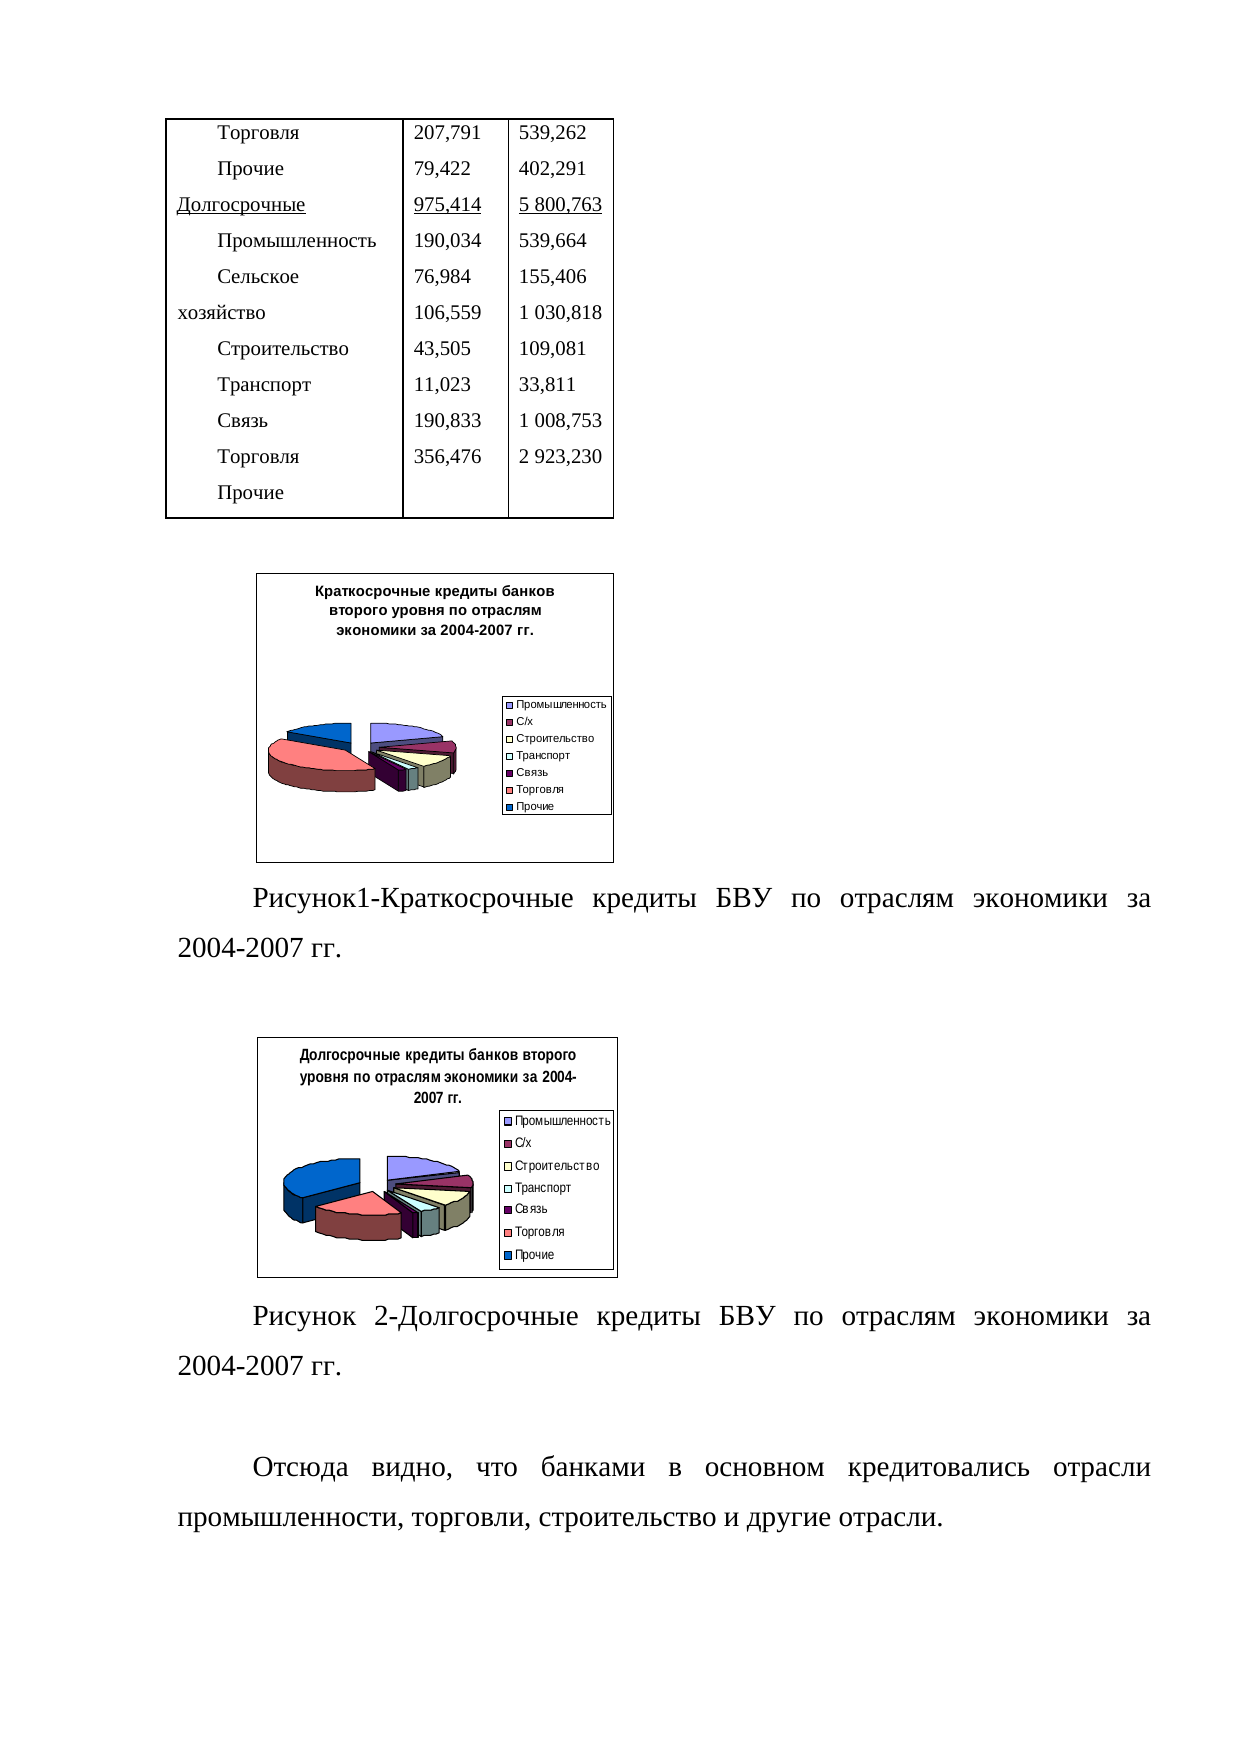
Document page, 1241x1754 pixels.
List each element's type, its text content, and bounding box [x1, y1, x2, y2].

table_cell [404, 120, 508, 517]
text Рисунок 2-Долгосрочные кредиты БВУ по отраслям экономики за 2004-2007 гг. [177, 1298, 1152, 1382]
text Рисунок1-Краткосрочные кредиты БВУ по отраслям экономики за 2004-2007 гг. [177, 880, 1152, 964]
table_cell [509, 120, 613, 517]
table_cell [167, 120, 402, 517]
text Отсюда видно, что банками в основном кредитовались отрасли промышленности, торговли, строительство и другие отрасли. [177, 1449, 1152, 1533]
